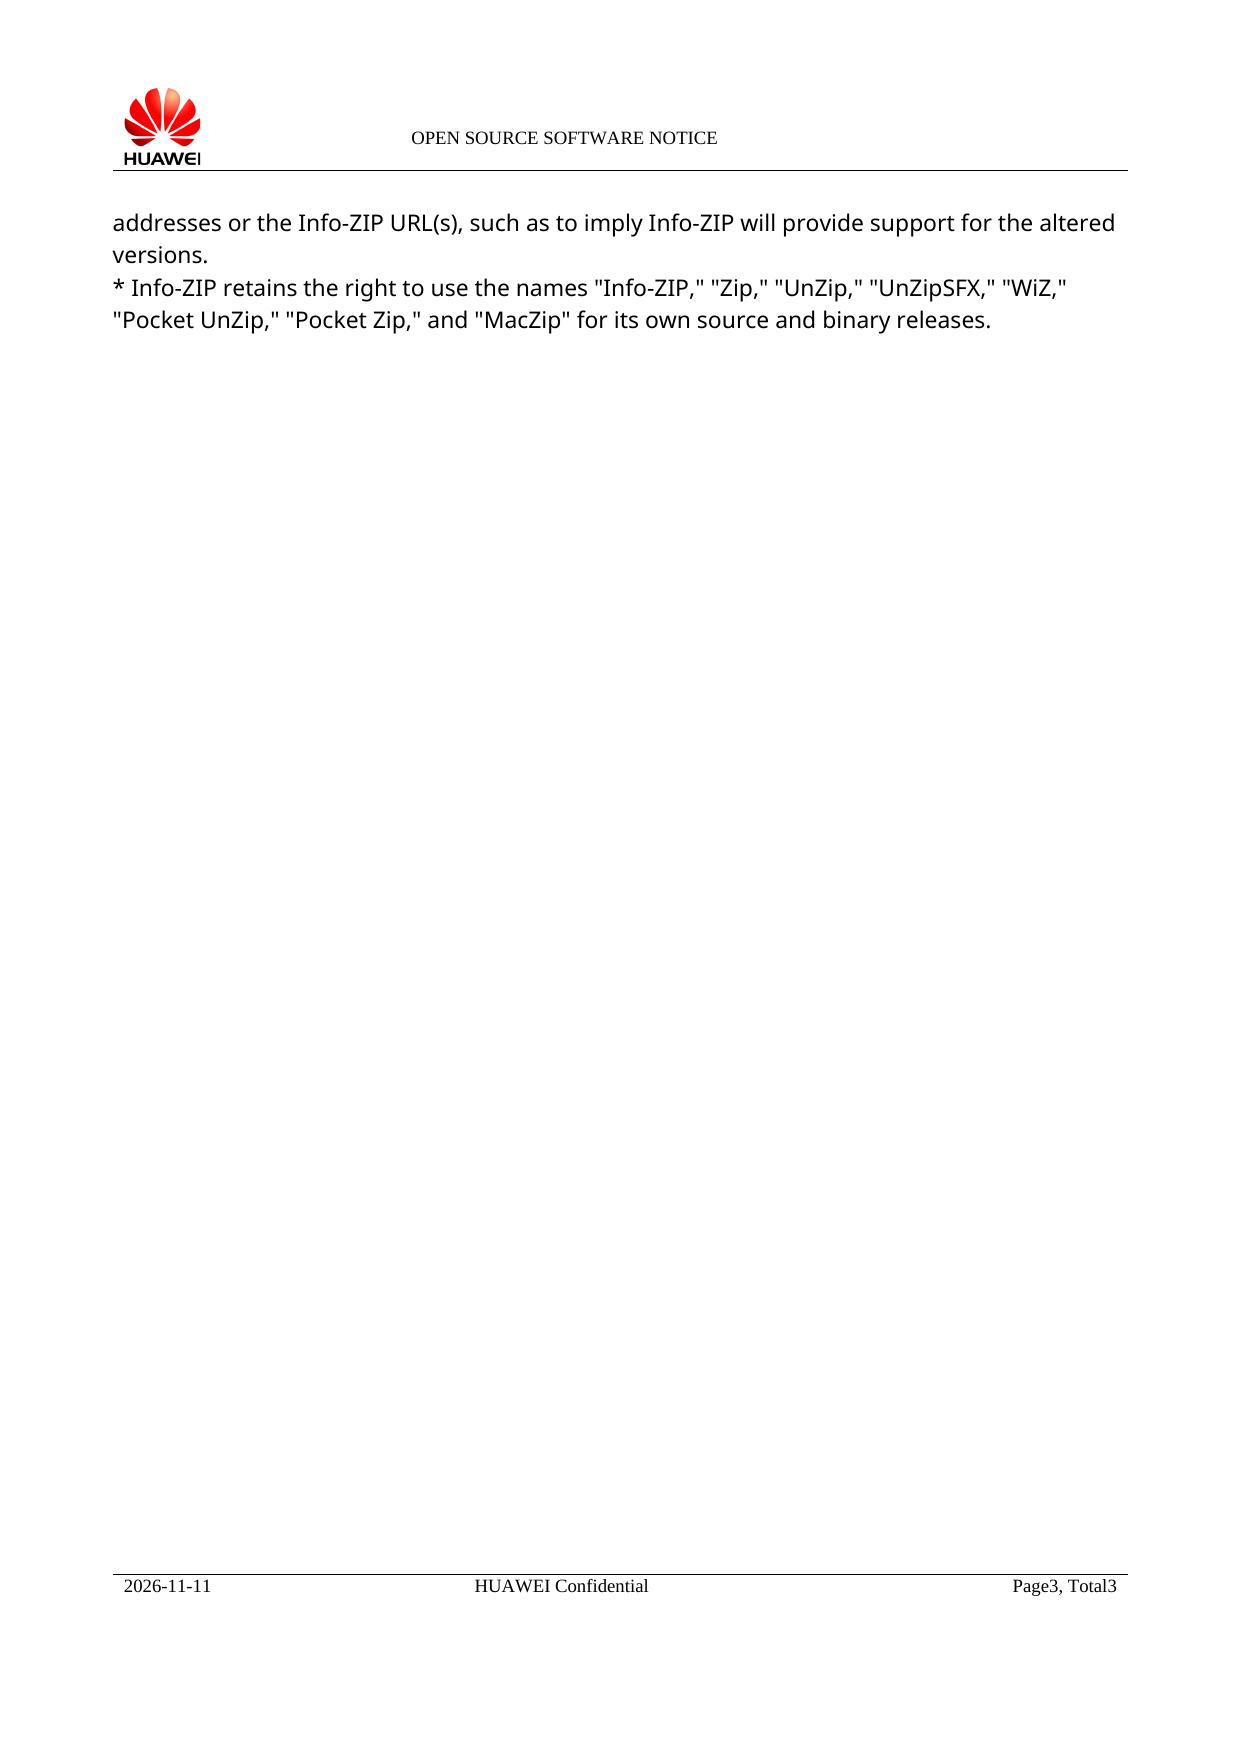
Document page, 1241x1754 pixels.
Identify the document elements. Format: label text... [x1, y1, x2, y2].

text * Info-ZIP retains the right to use the names "Info-ZIP," "Zip," "UnZip," "UnZipSFX," "WiZ," "Pocket UnZip," "Pocket Zip," and "MacZip" for its own source and binary releases. [112, 271, 1128, 336]
picture [124, 88, 201, 165]
